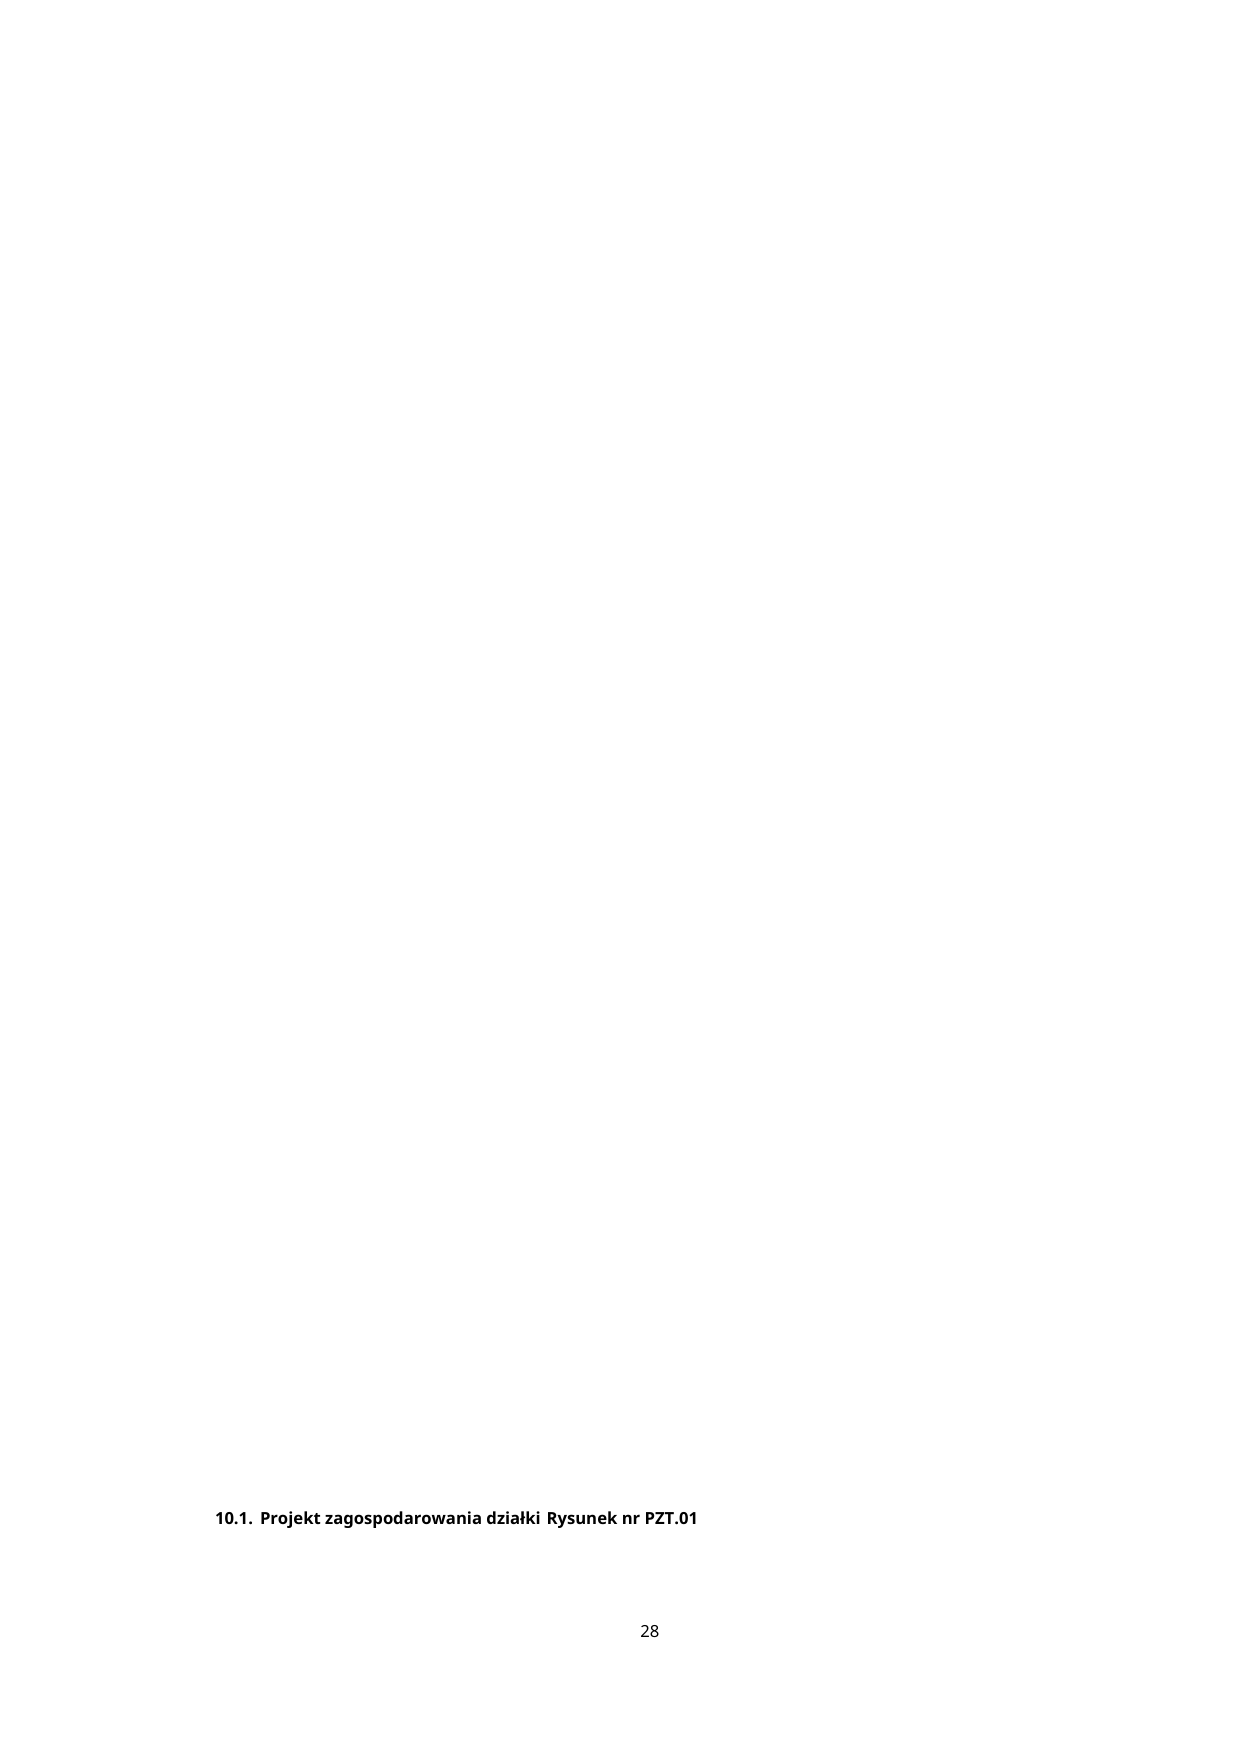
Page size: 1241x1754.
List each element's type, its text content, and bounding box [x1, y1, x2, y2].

text Projekt zagospodarowania działki Rysunek nr PZT.01 [215, 1507, 1063, 1529]
